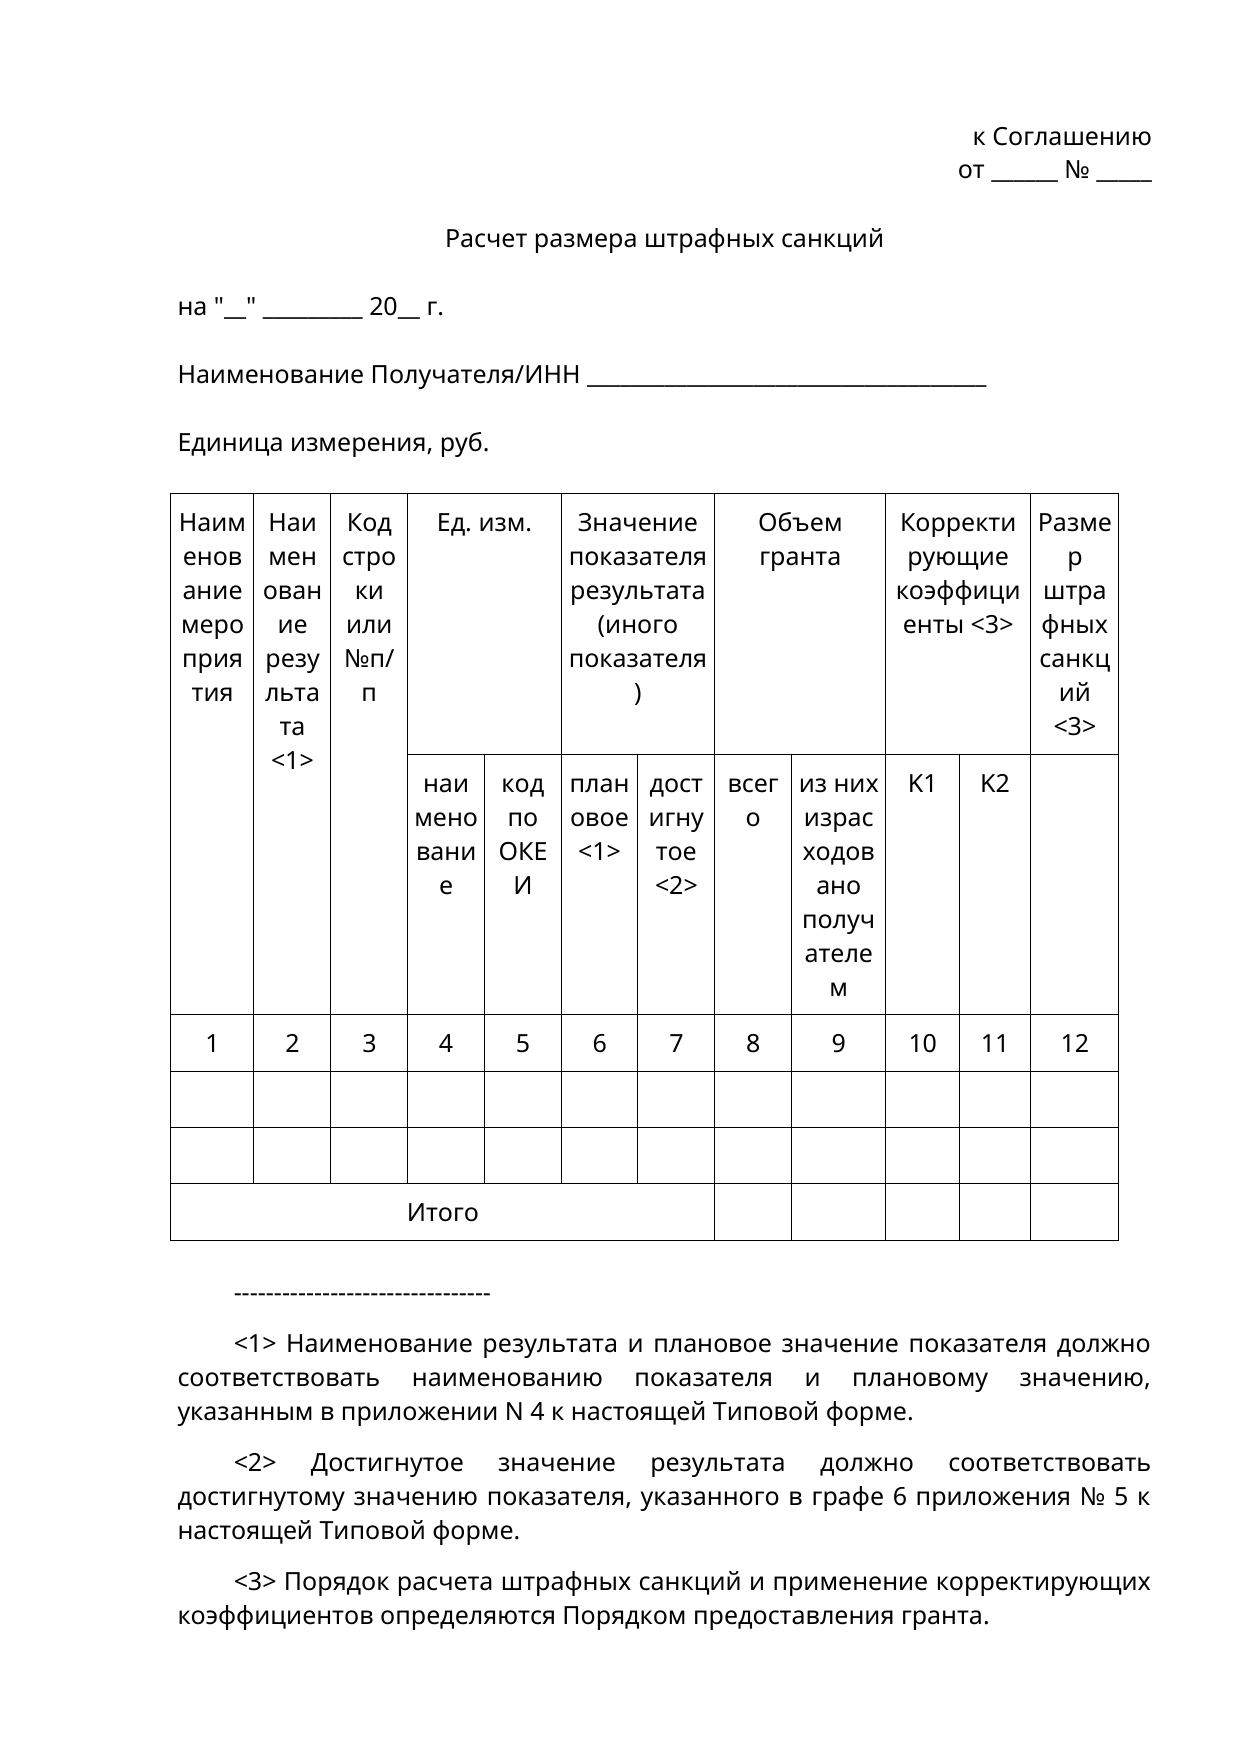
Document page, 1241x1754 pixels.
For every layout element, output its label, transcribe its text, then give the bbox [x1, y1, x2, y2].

text на "__" _________ 20__ г. [177, 288, 1152, 322]
table_header Ед. изм. [408, 494, 561, 753]
table_cell 12 [1031, 1015, 1118, 1071]
table_cell [171, 1072, 253, 1127]
table_cell [1031, 1184, 1118, 1240]
table_cell 11 [960, 1015, 1030, 1071]
table_cell [485, 1072, 561, 1127]
table_cell 9 [792, 1015, 885, 1071]
table_cell [254, 1072, 330, 1127]
text <2> Достигнутое значение результата должно соответствовать достигнутому значению показателя, указанного в графе 6 приложения № 5 к настоящей Типовой форме. [177, 1444, 1152, 1547]
table_cell K1 [886, 755, 959, 1014]
table_cell [562, 1072, 637, 1127]
table_cell всего [715, 755, 791, 1014]
text -------------------------------- [177, 1275, 1152, 1309]
table_cell [485, 1128, 561, 1183]
table_cell [408, 1128, 484, 1183]
table_cell [1031, 755, 1118, 1014]
table_cell [886, 1128, 959, 1183]
table_cell 10 [886, 1015, 959, 1071]
table_cell [960, 1072, 1030, 1127]
table_header Размер штрафных санкций <3> [1031, 494, 1118, 753]
table_header Значение показателя результата (иного показателя) [562, 494, 714, 753]
table_cell K2 [960, 755, 1030, 1014]
text <1> Наименование результата и плановое значение показателя должно соответствовать наименованию показателя и плановому значению, указанным в приложении N 4 к настоящей Типовой форме. [177, 1326, 1152, 1428]
text <3> Порядок расчета штрафных санкций и применение корректирующих коэффициентов определяются Порядком предоставления гранта. [177, 1563, 1152, 1631]
table_cell 7 [638, 1015, 714, 1071]
table_cell [638, 1072, 714, 1127]
text к Соглашению [177, 118, 1152, 152]
table_cell плановое <1> [562, 755, 637, 1014]
table_header Наименование мероприятия [171, 494, 253, 1014]
table_cell [562, 1128, 637, 1183]
table_cell [171, 1128, 253, 1183]
text Единица измерения, руб. [177, 425, 1152, 459]
table_cell [960, 1184, 1030, 1240]
table_cell из них израсходовано получателем [792, 755, 885, 1014]
text Расчет размера штрафных санкций [177, 220, 1152, 254]
table_cell [408, 1072, 484, 1127]
table_cell [638, 1128, 714, 1183]
table_header Корректирующие коэффициенты <3> [886, 494, 1030, 753]
table_cell 6 [562, 1015, 637, 1071]
table_cell Итого [171, 1184, 714, 1240]
table_cell код по ОКЕИ [485, 755, 561, 1014]
table_cell достигнутое <2> [638, 755, 714, 1014]
table_cell [1031, 1128, 1118, 1183]
table_cell 5 [485, 1015, 561, 1071]
table_cell 8 [715, 1015, 791, 1071]
table_cell [254, 1128, 330, 1183]
table_cell [331, 1072, 407, 1127]
table_cell наименование [408, 755, 484, 1014]
table_cell [331, 1128, 407, 1183]
table_cell [1031, 1072, 1118, 1127]
text Наименование Получателя/ИНН ____________________________________ [177, 357, 1152, 391]
table_header Наименование результата <1> [254, 494, 330, 1014]
table_cell [886, 1184, 959, 1240]
table_cell [715, 1128, 791, 1183]
table_header Объем гранта [715, 494, 885, 753]
table_cell [715, 1184, 791, 1240]
table_cell [792, 1072, 885, 1127]
table_cell [960, 1128, 1030, 1183]
table_cell [715, 1072, 791, 1127]
table_cell 3 [331, 1015, 407, 1071]
table_cell 4 [408, 1015, 484, 1071]
text от ______ № _____ [177, 152, 1152, 186]
table_cell [886, 1072, 959, 1127]
table_cell 2 [254, 1015, 330, 1071]
table_cell [792, 1128, 885, 1183]
table_cell 1 [171, 1015, 253, 1071]
table_cell [792, 1184, 885, 1240]
table_header Код строки или №п/п [331, 494, 407, 1014]
